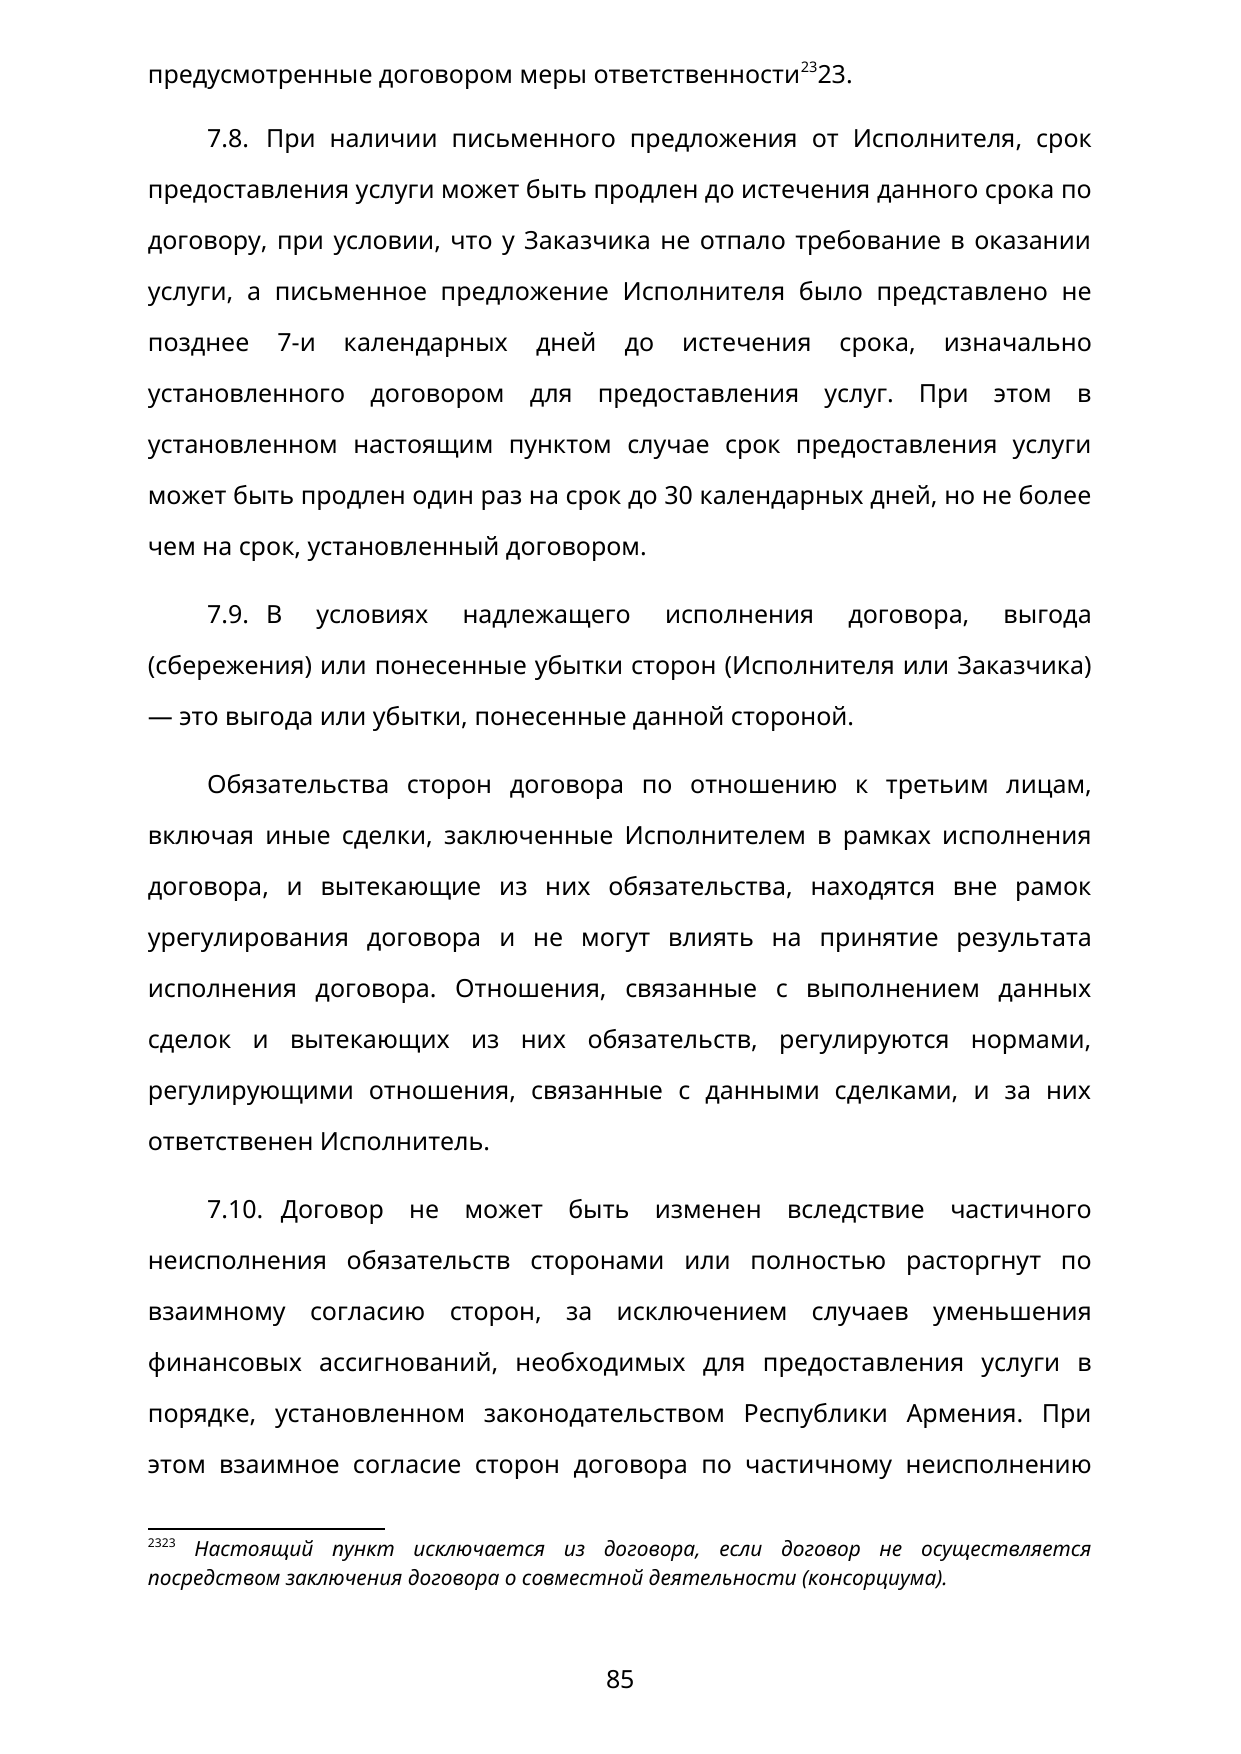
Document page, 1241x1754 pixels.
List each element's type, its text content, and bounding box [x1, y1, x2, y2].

text 7.8. При наличии письменного предложения от Исполнителя, срок предоставления услуги может быть продлен до истечения данного срока по договору, при условии, что у Заказчика не отпало требование в оказании услуги, а письменное предложение Исполнителя было представлено не позднее 7-и календарных дней до истечения срока, изначально установленного договором для предоставления услуг. При этом в установленном настоящим пунктом случае срок предоставления услуги может быть продлен один раз на срок до 30 календарных дней, но не более чем на срок, установленный договором. [148, 121, 1092, 563]
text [148, 1191, 1092, 1481]
text Обязательства сторон договора по отношению к третьим лицам, включая иные сделки, заключенные Исполнителем в рамках исполнения договора, и вытекающие из них обязательства, находятся вне рамок урегулирования договора и не могут влиять на принятие результата исполнения договора. Отношения, связанные с выполнением данных сделок и вытекающих из них обязательств, регулируются нормами, регулирующими отношения, связанные с данными сделками, и за них ответственен Исполнитель. [148, 766, 1092, 1158]
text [148, 56, 1092, 90]
text 7.9. В условиях надлежащего исполнения договора, выгода (сбережения) или понесенные убытки сторон (Исполнителя или Заказчика) — это выгода или убытки, понесенные данной стороной. [148, 597, 1092, 733]
